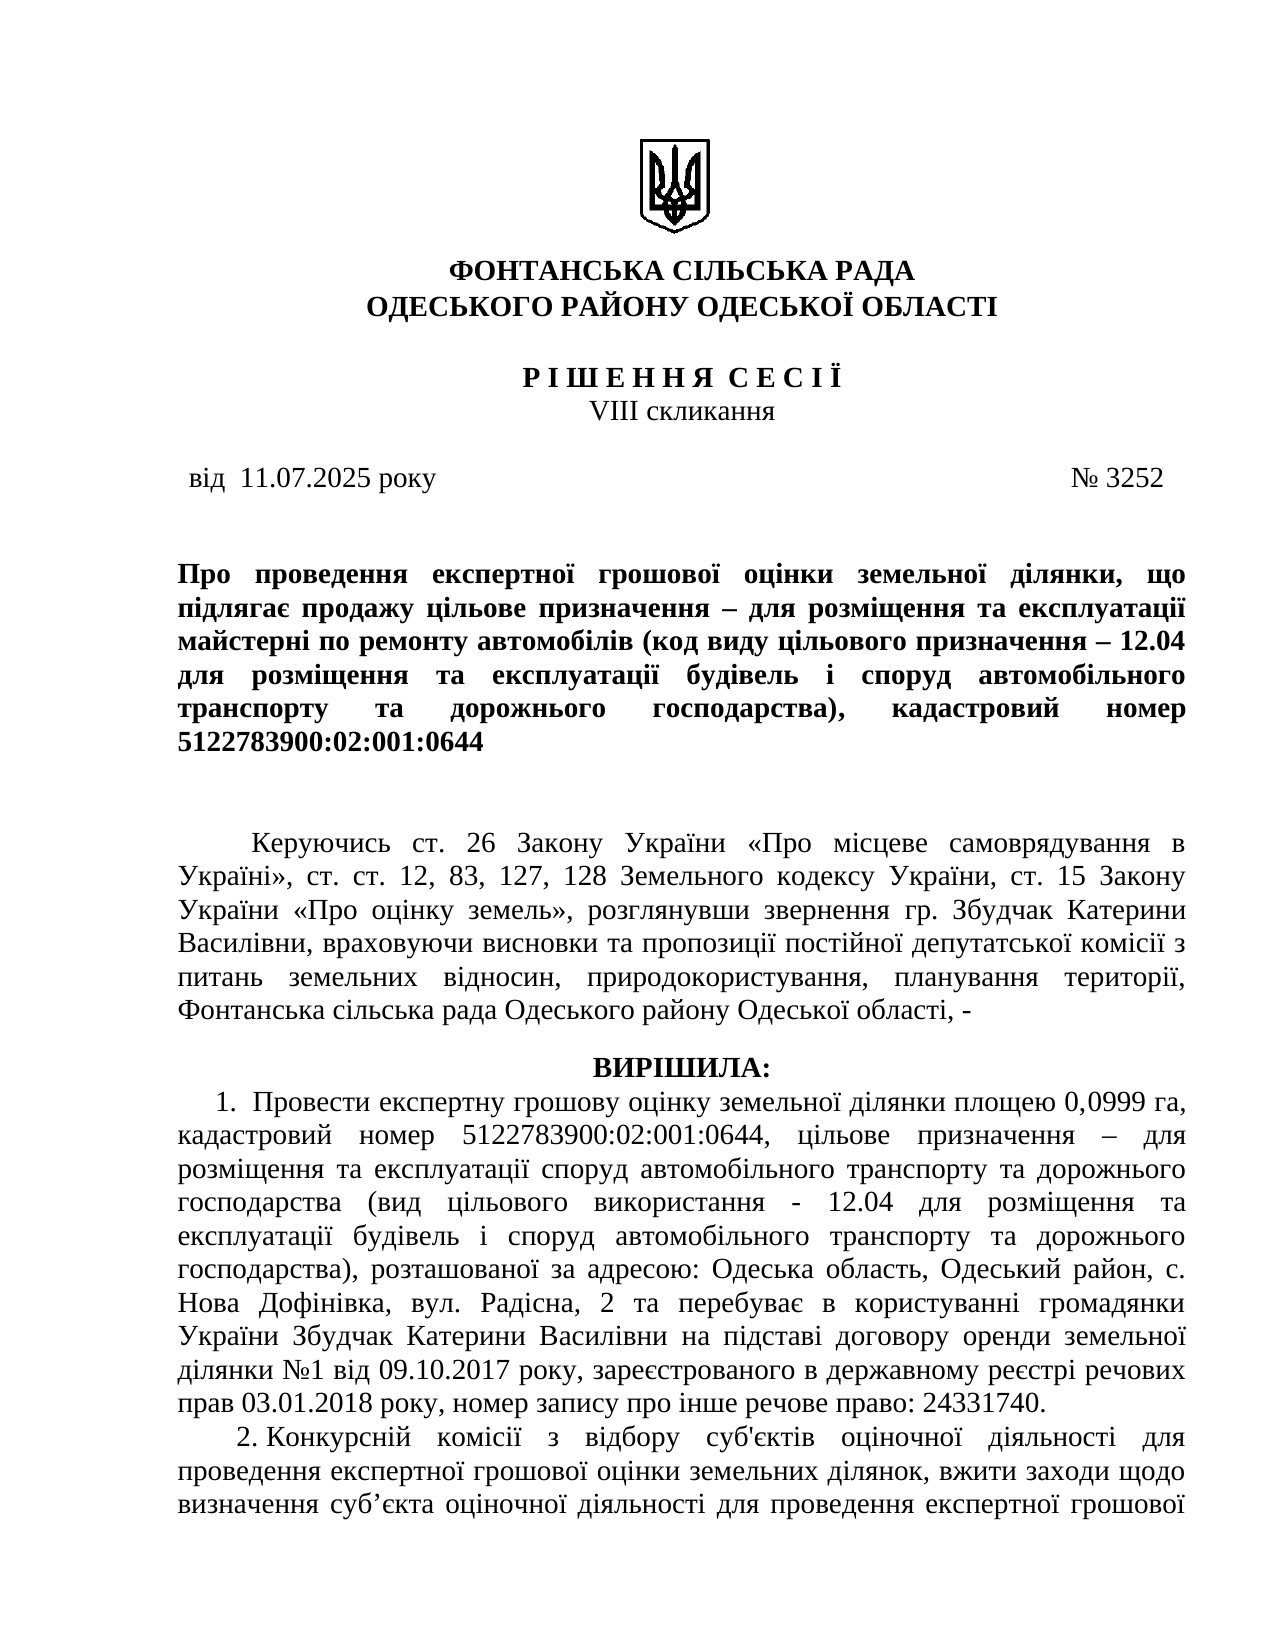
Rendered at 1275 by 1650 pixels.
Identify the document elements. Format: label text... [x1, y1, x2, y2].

list Р І Ш Е Н Н Я С Е С І Ї [177, 360, 1186, 393]
list Керуючись ст. 26 Закону України «Про місцеве самоврядування в Україні», ст. ст. 12, 83, 127, 128 Земельного кодексу України, ст. 15 Закону України «Про оцінку земель», розглянувши звернення гр. Збудчак Катерини Василівни, враховуючи висновки та пропозиції постійної депутатської комісії з питань земельних відносин, природокористування, планування території, Фонтанська сільська рада Одеського району Одеської області, - [177, 825, 1186, 1026]
list VIII скликання [177, 393, 1186, 427]
text Про проведення експертної грошової оцінки земельної ділянки, що підлягає продажу цільове призначення – для розміщення та експлуатації майстерні по ремонту автомобілів (код виду цільового призначення – 12.04 для розміщення та експлуатації будівель і споруд автомобільного транспорту та дорожнього господарства), кадастровий номер 5122783900:02:001:0644 [177, 556, 1186, 758]
text ВИРІШИЛА: [177, 1050, 1186, 1084]
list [177, 1419, 1186, 1520]
list ФОНТАНСЬКА СІЛЬСЬКА РАДА [177, 253, 1186, 287]
table_header від 11.07.2025 року № 3252 [177, 461, 1186, 528]
picture [637, 136, 716, 237]
list Провести експертну грошову оцінку земельної ділянки площею 0,0999 га, кадастровий номер 5122783900:02:001:0644, цільове призначення – для розміщення та експлуатації споруд автомобільного транспорту та дорожнього господарства (вид цільового використання - 12.04 для розміщення та експлуатації будівель і споруд автомобільного транспорту та дорожнього господарства), розташованої за адресою: Одеська область, Одеський район, с. Нова Дофінівка, вул. Радісна, 2 та перебуває в користуванні громадянки України Збудчак Катерини Василівни на підставі договору оренди земельної ділянки №1 від 09.10.2017 року, зареєстрованого в державному реєстрі речових прав 03.01.2018 року, номер запису про інше речове право: 24331740. [177, 1084, 1186, 1419]
list ОДЕСЬКОГО РАЙОНУ ОДЕСЬКОЇ ОБЛАСТІ [177, 289, 1186, 322]
